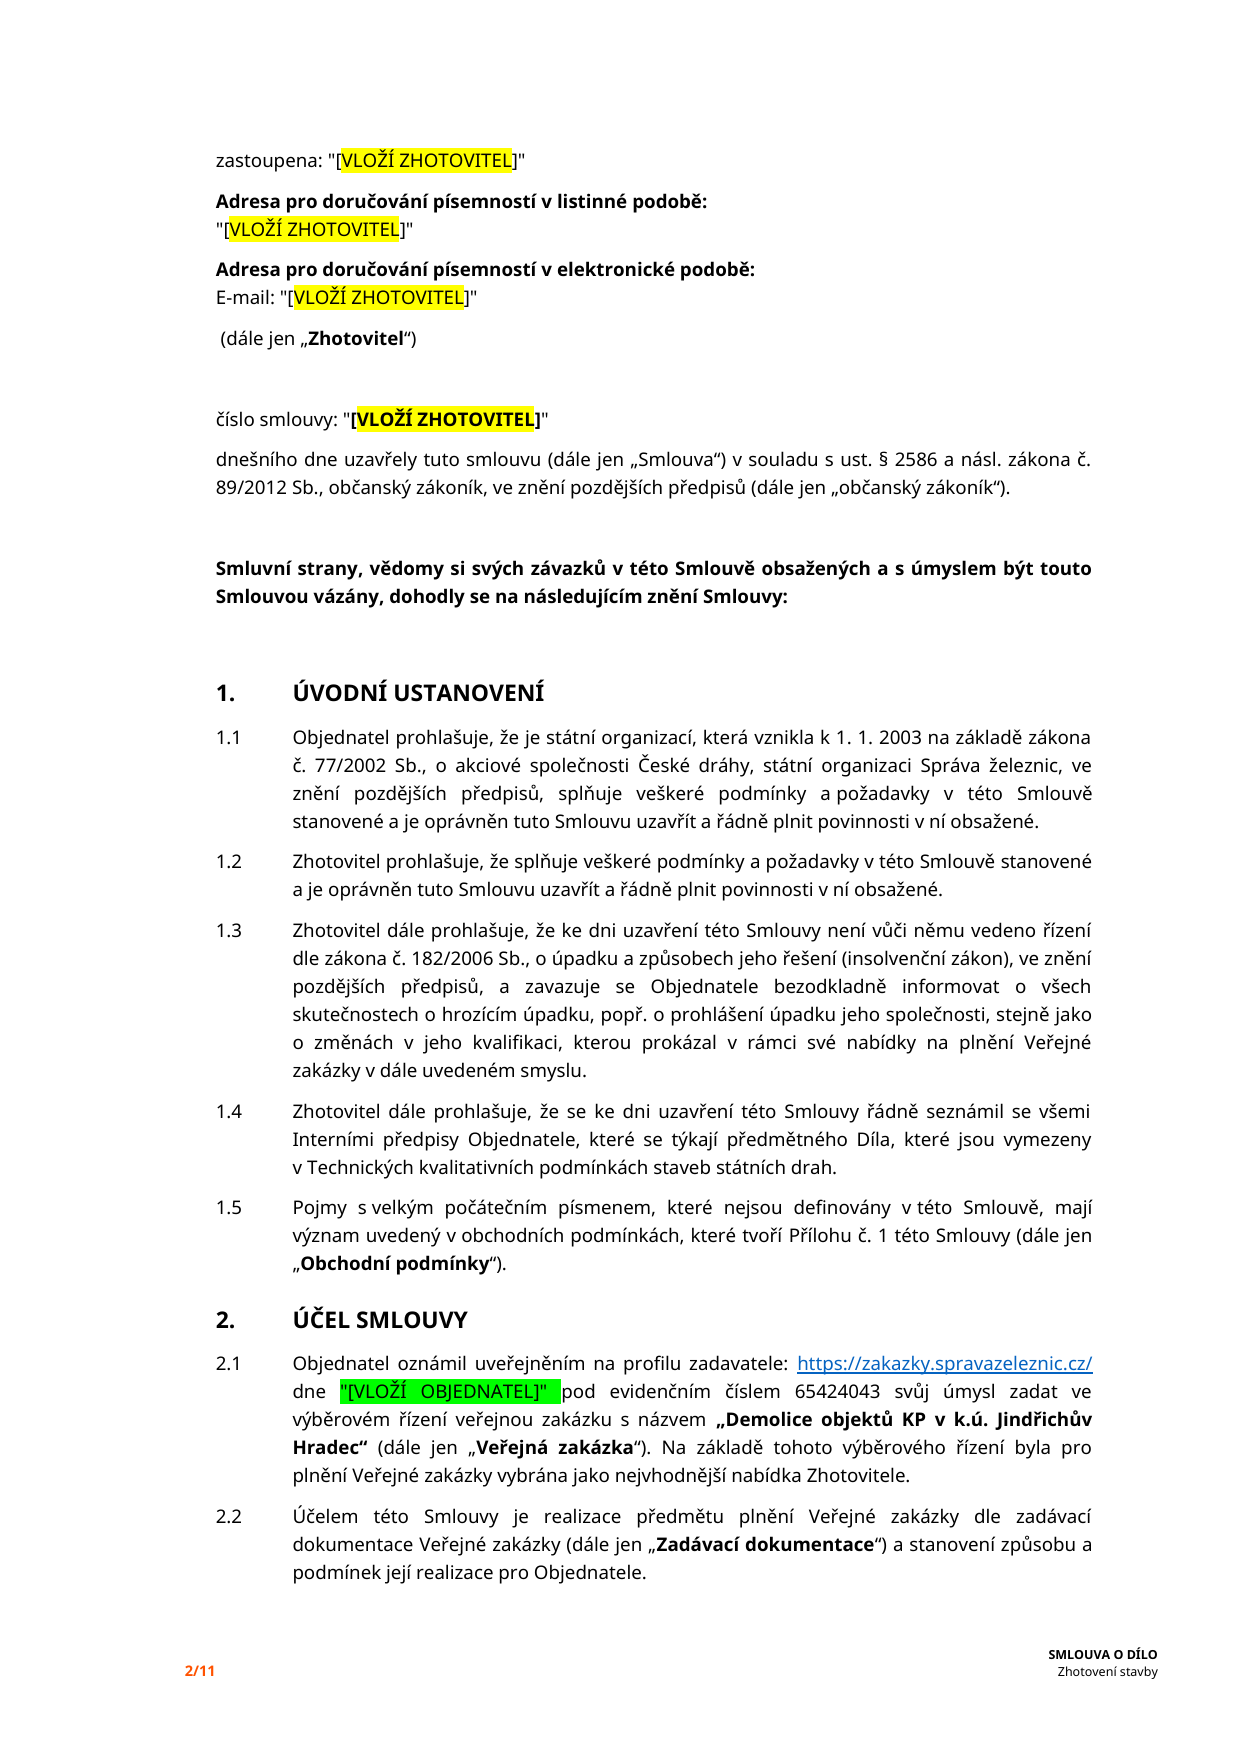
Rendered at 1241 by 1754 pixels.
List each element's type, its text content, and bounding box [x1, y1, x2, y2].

text Objednatel oznámil uveřejněním na profilu zadavatele: https://zakazky.spravazeleznic.cz/ dne pod evidenčním číslem 65424043 svůj úmysl zadat ve výběrovém řízení veřejnou zakázku s názvem „Demolice objektů KP v k.ú. Jindřichův Hradec“ (dále jen „Veřejná zakázka“). Na základě tohoto výběrového řízení byla pro plnění Veřejné zakázky vybrána jako nejvhodnější nabídka Zhotovitele. [216, 1350, 1093, 1488]
text zastoupena: "[VLOŽÍ ZHOTOVITEL]" [216, 147, 1093, 173]
text Účelem této Smlouvy je realizace předmětu plnění Veřejné zakázky dle zadávací dokumentace Veřejné zakázky (dále jen „Zadávací dokumentace“) a stanovení způsobu a podmínek její realizace pro Objednatele. [216, 1503, 1093, 1584]
text číslo smlouvy: "[VLOŽÍ ZHOTOVITEL]" [534, 406, 1093, 432]
text Zhotovitel prohlašuje, že splňuje veškeré podmínky a požadavky v této Smlouvě stanovené a je oprávněn tuto Smlouvu uzavřít a řádně plnit povinnosti v ní obsažené. [216, 849, 1093, 902]
text Smluvní strany, vědomy si svých závazků v této Smlouvě obsažených a s úmyslem být touto Smlouvou vázány, dohodly se na následujícím znění Smlouvy: [216, 556, 1093, 609]
text ÚVODNÍ USTANOVENÍ [216, 677, 1093, 708]
text dnešního dne uzavřely tuto smlouvu (dále jen „Smlouva“) v souladu s ust. § 2586 a násl. zákona č. 89/2012 Sb., občanský zákoník, ve znění pozdějších předpisů (dále jen „občanský zákoník“). [216, 447, 1093, 500]
text Zhotovitel dále prohlašuje, že se ke dni uzavření této Smlouvy řádně seznámil se všemi Interními předpisy Objednatele, které se týkají předmětného Díla, které jsou vymezeny v Technických kvalitativních podmínkách staveb státních drah. [216, 1098, 1093, 1179]
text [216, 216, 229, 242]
text Adresa pro doručování písemností v listinné podobě: [216, 188, 1093, 213]
text Objednatel prohlašuje, že je státní organizací, která vznikla k 1. 1. 2003 na základě zákona č. 77/2002 Sb., o akciové společnosti České dráhy, státní organizaci Správa železnic, ve znění pozdějších předpisů, splňuje veškeré podmínky a požadavky v této Smlouvě stanovené a je oprávněn tuto Smlouvu uzavřít a řádně plnit povinnosti v ní obsažené. [216, 724, 1093, 834]
text Pojmy s velkým počátečním písmenem, které nejsou definovány v této Smlouvě, mají význam uvedený v obchodních podmínkách, které tvoří Přílohu č. 1 této Smlouvy (dále jen „Obchodní podmínky“). [216, 1194, 1093, 1276]
text Zhotovitel dále prohlašuje, že ke dni uzavření této Smlouvy není vůči němu vedeno řízení dle zákona č. 182/2006 Sb., o úpadku a způsobech jeho řešení (insolvenční zákon), ve znění pozdějších předpisů, a zavazuje se Objednatele bezodkladně informovat o všech skutečnostech o hrozícím úpadku, popř. o prohlášení úpadku jeho společnosti, stejně jako o změnách v jeho kvalifikaci, kterou prokázal v rámci své nabídky na plnění Veřejné zakázky v dále uvedeném smyslu. [216, 917, 1093, 1083]
text číslo smlouvy: "[VLOŽÍ ZHOTOVITEL]" [216, 406, 357, 432]
text "[VLOŽÍ ZHOTOVITEL]" [399, 216, 1093, 242]
text Adresa pro doručování písemností v elektronické podobě: [216, 257, 1093, 282]
text E-mail: "[VLOŽÍ ZHOTOVITEL]" [216, 284, 1093, 310]
text ÚČEL SMLOUVY [216, 1303, 1093, 1335]
text (dále jen „Zhotovitel“) [216, 325, 1093, 351]
